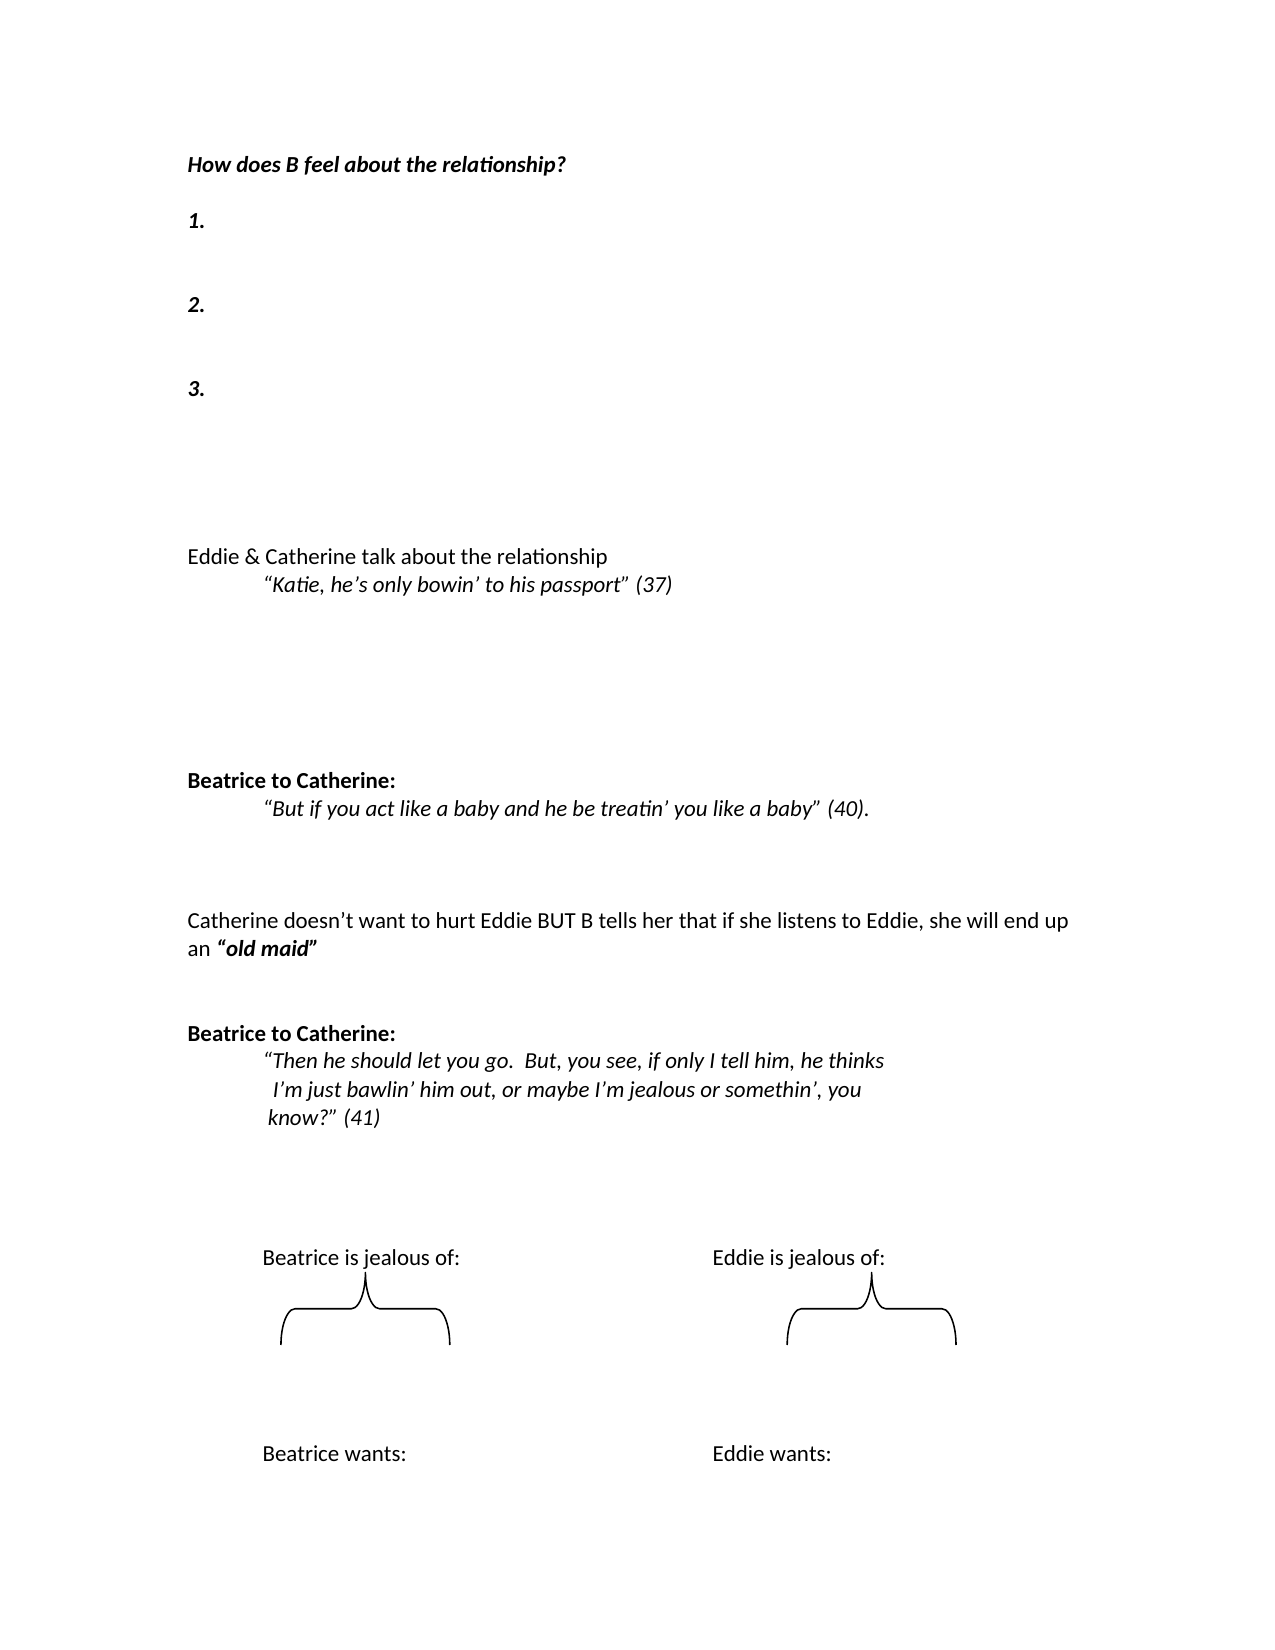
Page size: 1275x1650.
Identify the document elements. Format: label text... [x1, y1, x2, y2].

text Beatrice to Catherine: [187, 766, 1087, 794]
text know?” (41) [187, 1103, 1087, 1131]
text I’m just bawlin’ him out, or maybe I’m jealous or somethin’, you [187, 1075, 1087, 1103]
text Beatrice wants: Eddie wants: [187, 1439, 1087, 1467]
text Catherine doesn’t want to hurt Eddie BUT B tells her that if she listens to Eddie, she will end up an “old maid” [187, 907, 1087, 963]
text Beatrice is jealous of: Eddie is jealous of: [187, 1243, 1087, 1271]
text “Then he should let you go. But, you see, if only I tell him, he thinks [187, 1047, 1087, 1075]
text How does B feel about the relationship? [187, 150, 1087, 178]
text 3. [187, 374, 1087, 402]
text 1. [187, 206, 1087, 234]
text Beatrice to Catherine: [187, 1019, 1087, 1047]
text “But if you act like a baby and he be treatin’ you like a baby” (40). [187, 794, 1087, 822]
text 2. [187, 290, 1087, 318]
text Eddie & Catherine talk about the relationship [187, 542, 1087, 570]
text “Katie, he’s only bowin’ to his passport” (37) [187, 570, 1087, 598]
